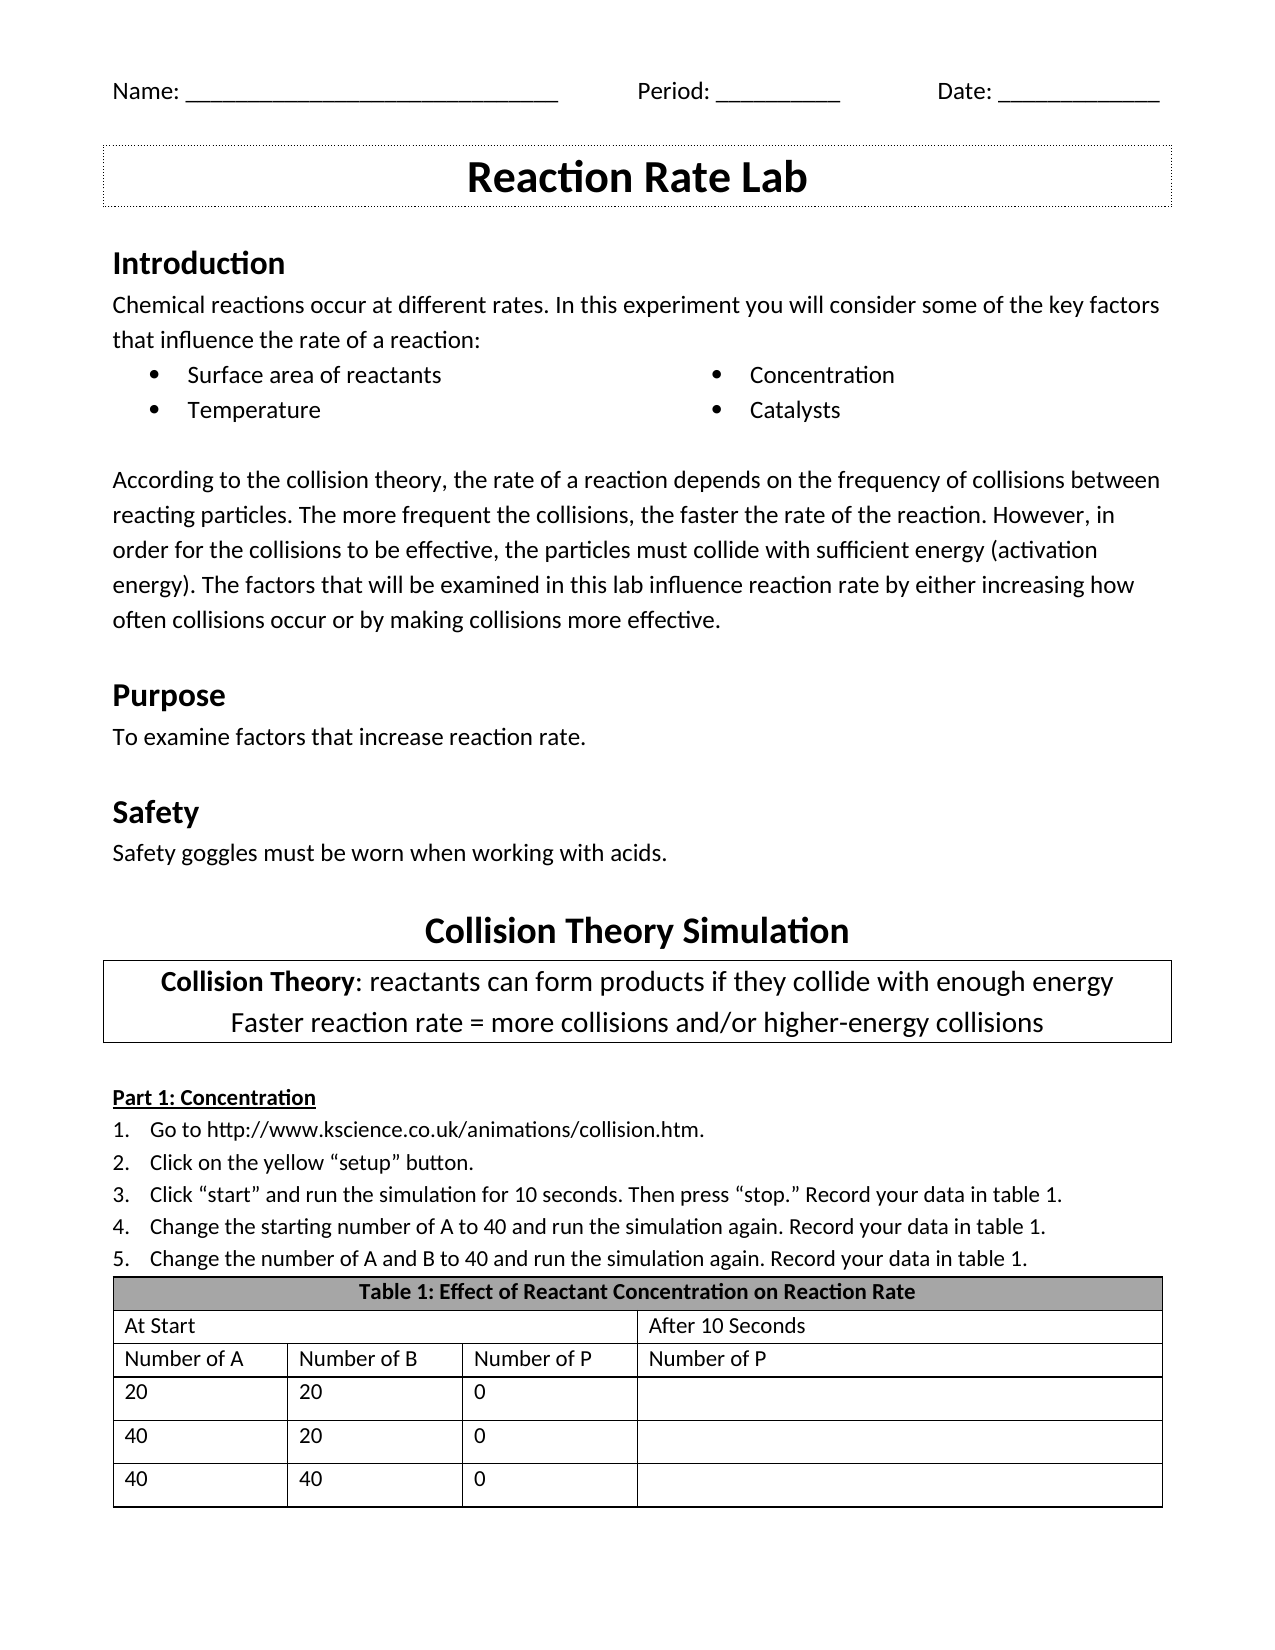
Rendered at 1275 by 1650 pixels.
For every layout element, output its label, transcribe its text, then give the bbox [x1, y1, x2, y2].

table_cell 0 [463, 1378, 637, 1420]
table_cell After 10 Seconds [638, 1311, 1162, 1343]
text Introduction [112, 242, 1162, 283]
text Faster reaction rate = more collisions and/or higher-energy collisions [104, 1001, 1171, 1042]
list Change the starting number of A to 40 and run the simulation again. Record your data in table 1. [112, 1212, 1162, 1240]
text Purpose [112, 674, 1162, 715]
list Concentration [712, 359, 1162, 389]
table_cell 40 [114, 1421, 287, 1463]
list Click “start” and run the simulation for 10 seconds. Then press “stop.” Record your data in table 1. [112, 1180, 1162, 1208]
text Part 1: Concentration [112, 1083, 1162, 1111]
table_header Table 1: Effect of Reactant Concentration on Reaction Rate [114, 1278, 1162, 1310]
table_cell Number of P [638, 1344, 1162, 1376]
list Click on the yellow “setup” button. [112, 1148, 1162, 1176]
table_cell Number of B [288, 1344, 462, 1376]
text Safety goggles must be worn when working with acids. [112, 837, 1162, 868]
table_cell 0 [463, 1464, 637, 1506]
text Collision Theory: reactants can form products if they collide with enough energy [104, 961, 1171, 999]
table_cell 40 [288, 1464, 462, 1506]
list Change the number of A and B to 40 and run the simulation again. Record your data in table 1. [112, 1244, 1162, 1272]
list Temperature [150, 394, 600, 424]
table_cell [638, 1378, 1162, 1420]
text Collision Theory Simulation [112, 907, 1162, 953]
table_cell [638, 1464, 1162, 1506]
table_cell 20 [114, 1378, 287, 1420]
table_cell At Start [114, 1311, 637, 1343]
table_cell Number of P [463, 1344, 637, 1376]
table_cell 40 [114, 1464, 287, 1506]
list Surface area of reactants [150, 359, 600, 389]
text Name: ______________________________ Period: __________ Date: _____________ [112, 75, 1162, 106]
text Chemical reactions occur at different rates. In this experiment you will consider some of the key factors that influence the rate of a reaction: [112, 289, 1162, 354]
table_cell 20 [288, 1378, 462, 1420]
list Catalysts [712, 394, 1162, 424]
text Safety [112, 791, 1162, 831]
table_cell 20 [288, 1421, 462, 1463]
table_cell 0 [463, 1421, 637, 1463]
table_cell Number of A [114, 1344, 287, 1376]
text To examine factors that increase reaction rate. [112, 721, 1162, 751]
list Go to http://www.kscience.co.uk/animations/collision.htm. [112, 1116, 1162, 1143]
text According to the collision theory, the rate of a reaction depends on the frequency of collisions between reacting particles. The more frequent the collisions, the faster the rate of the reaction. However, in order for the collisions to be effective, the particles must collide with sufficient energy (activation energy). The factors that will be examined in this lab influence reaction rate by either increasing how often collisions occur or by making collisions more effective. [112, 464, 1162, 634]
text Reaction Rate Lab [103, 145, 1172, 207]
table_cell [638, 1421, 1162, 1463]
